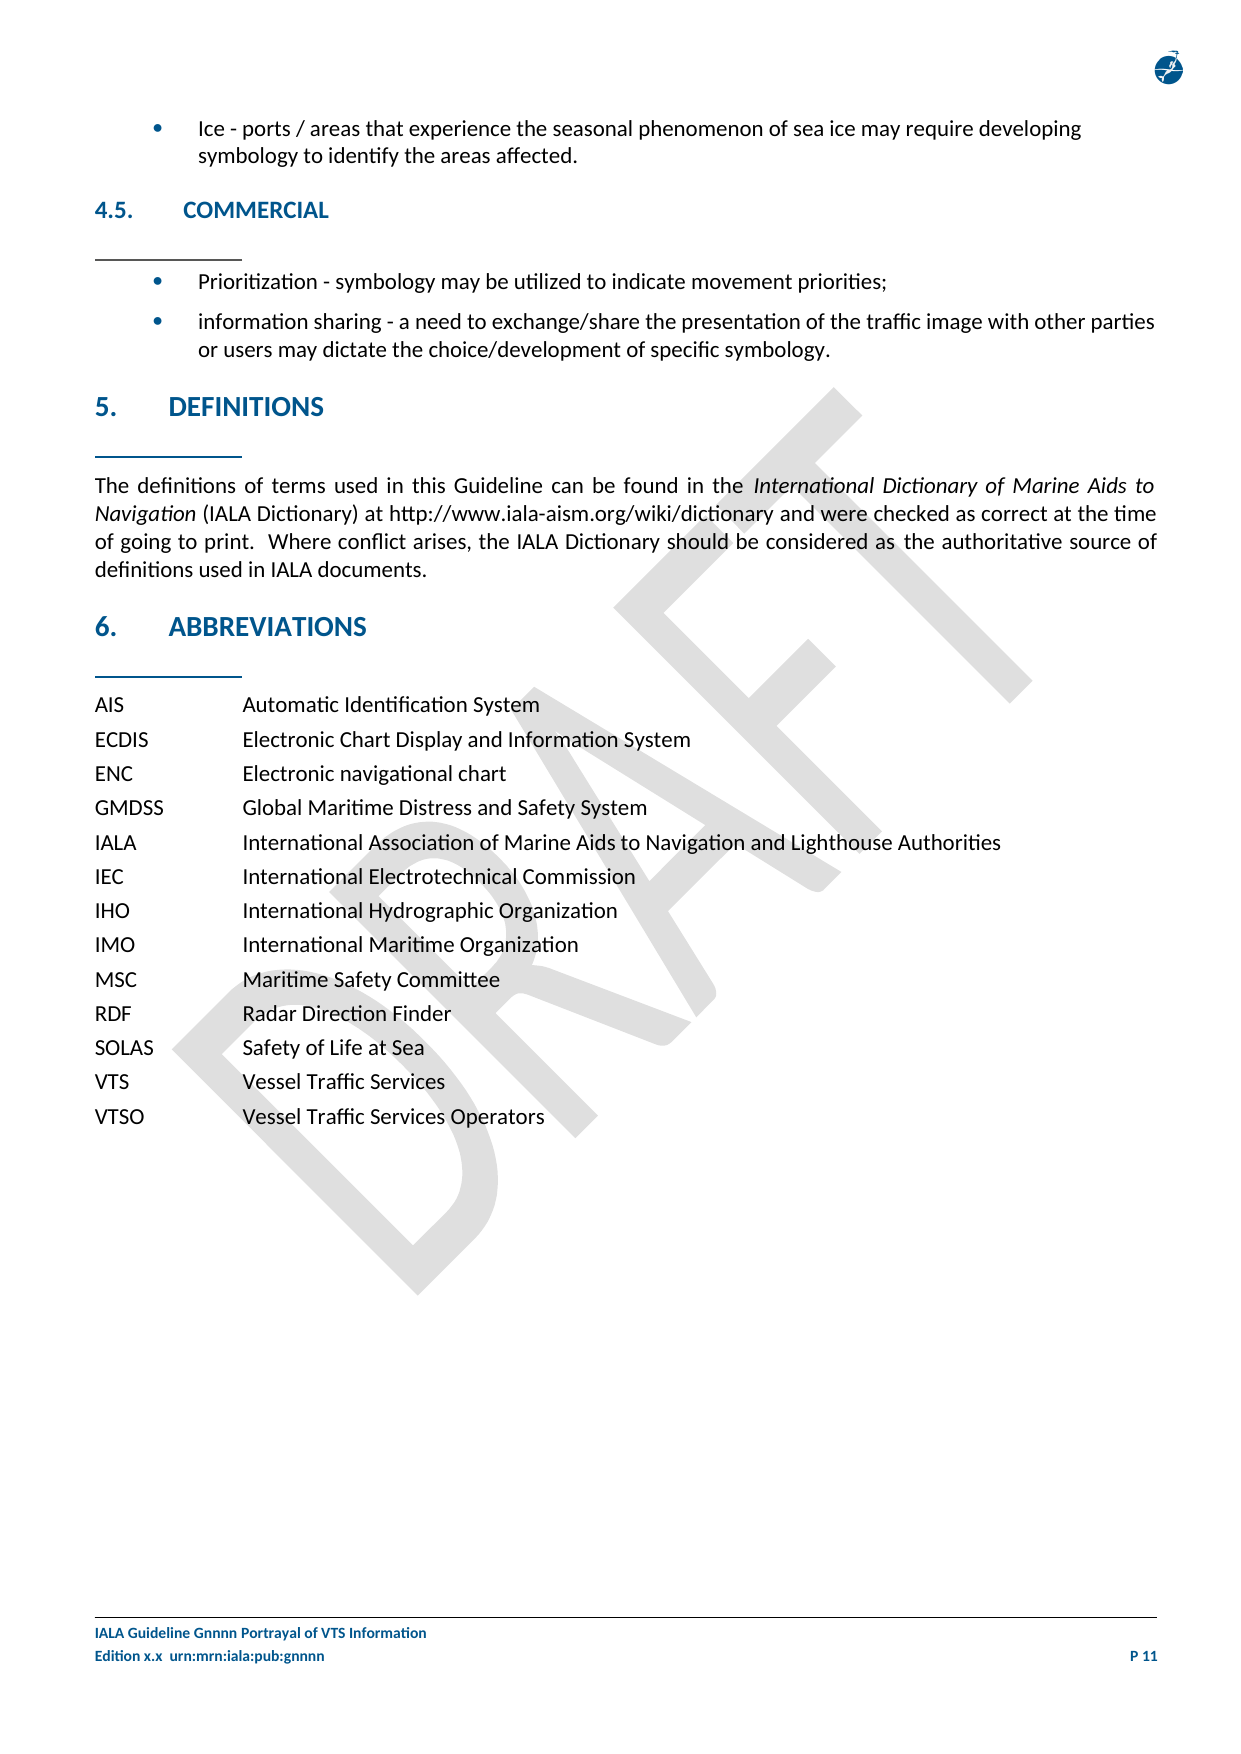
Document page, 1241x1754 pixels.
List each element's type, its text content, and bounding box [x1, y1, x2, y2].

text VTS Vessel Traffic Services [94, 1067, 1157, 1096]
text The definitions of terms used in this Guideline can be found in the International Dictionary of Marine Aids to Navigation (IALA Dictionary) at http://www.iala-aism.org/wiki/dictionary and were checked as correct at the time of going to print. Where conflict arises, the IALA Dictionary should be considered as the authoritative source of definitions used in IALA documents. [94, 471, 1157, 583]
text RDF Radar Direction Finder [94, 999, 1157, 1027]
text SOLAS Safety of Life at Sea [94, 1033, 1157, 1061]
text VTSO Vessel Traffic Services Operators [94, 1102, 1157, 1130]
text GMDSS Global Maritime Distress and Safety System [94, 793, 1157, 821]
subtitle Commercial [94, 195, 1157, 225]
list Ice - ports / areas that experience the seasonal phenomenon of sea ice may require developing symbology to identify the areas affected. [153, 114, 1157, 170]
text AIS Automatic Identification System [94, 691, 1157, 718]
text IEC International Electrotechnical Commission [94, 862, 1157, 890]
list information sharing - a need to exchange/share the presentation of the traffic image with other parties or users may dictate the choice/development of specific symbology. [153, 307, 1157, 363]
text ENC Electronic navigational chart [94, 759, 1157, 787]
subtitle DEFINITIONS [94, 388, 1157, 424]
subtitle abbreviations [94, 608, 1157, 644]
text IALA International Association of Marine Aids to Navigation and Lighthouse Authorities [94, 828, 1157, 856]
text IMO International Maritime Organization [94, 930, 1157, 958]
picture [1123, 0, 1241, 119]
text MSC Maritime Safety Committee [94, 965, 1157, 993]
text IHO International Hydrographic Organization [94, 896, 1157, 924]
list Prioritization - symbology may be utilized to indicate movement priorities; [153, 267, 1157, 295]
text ECDIS Electronic Chart Display and Information System [94, 725, 1157, 753]
